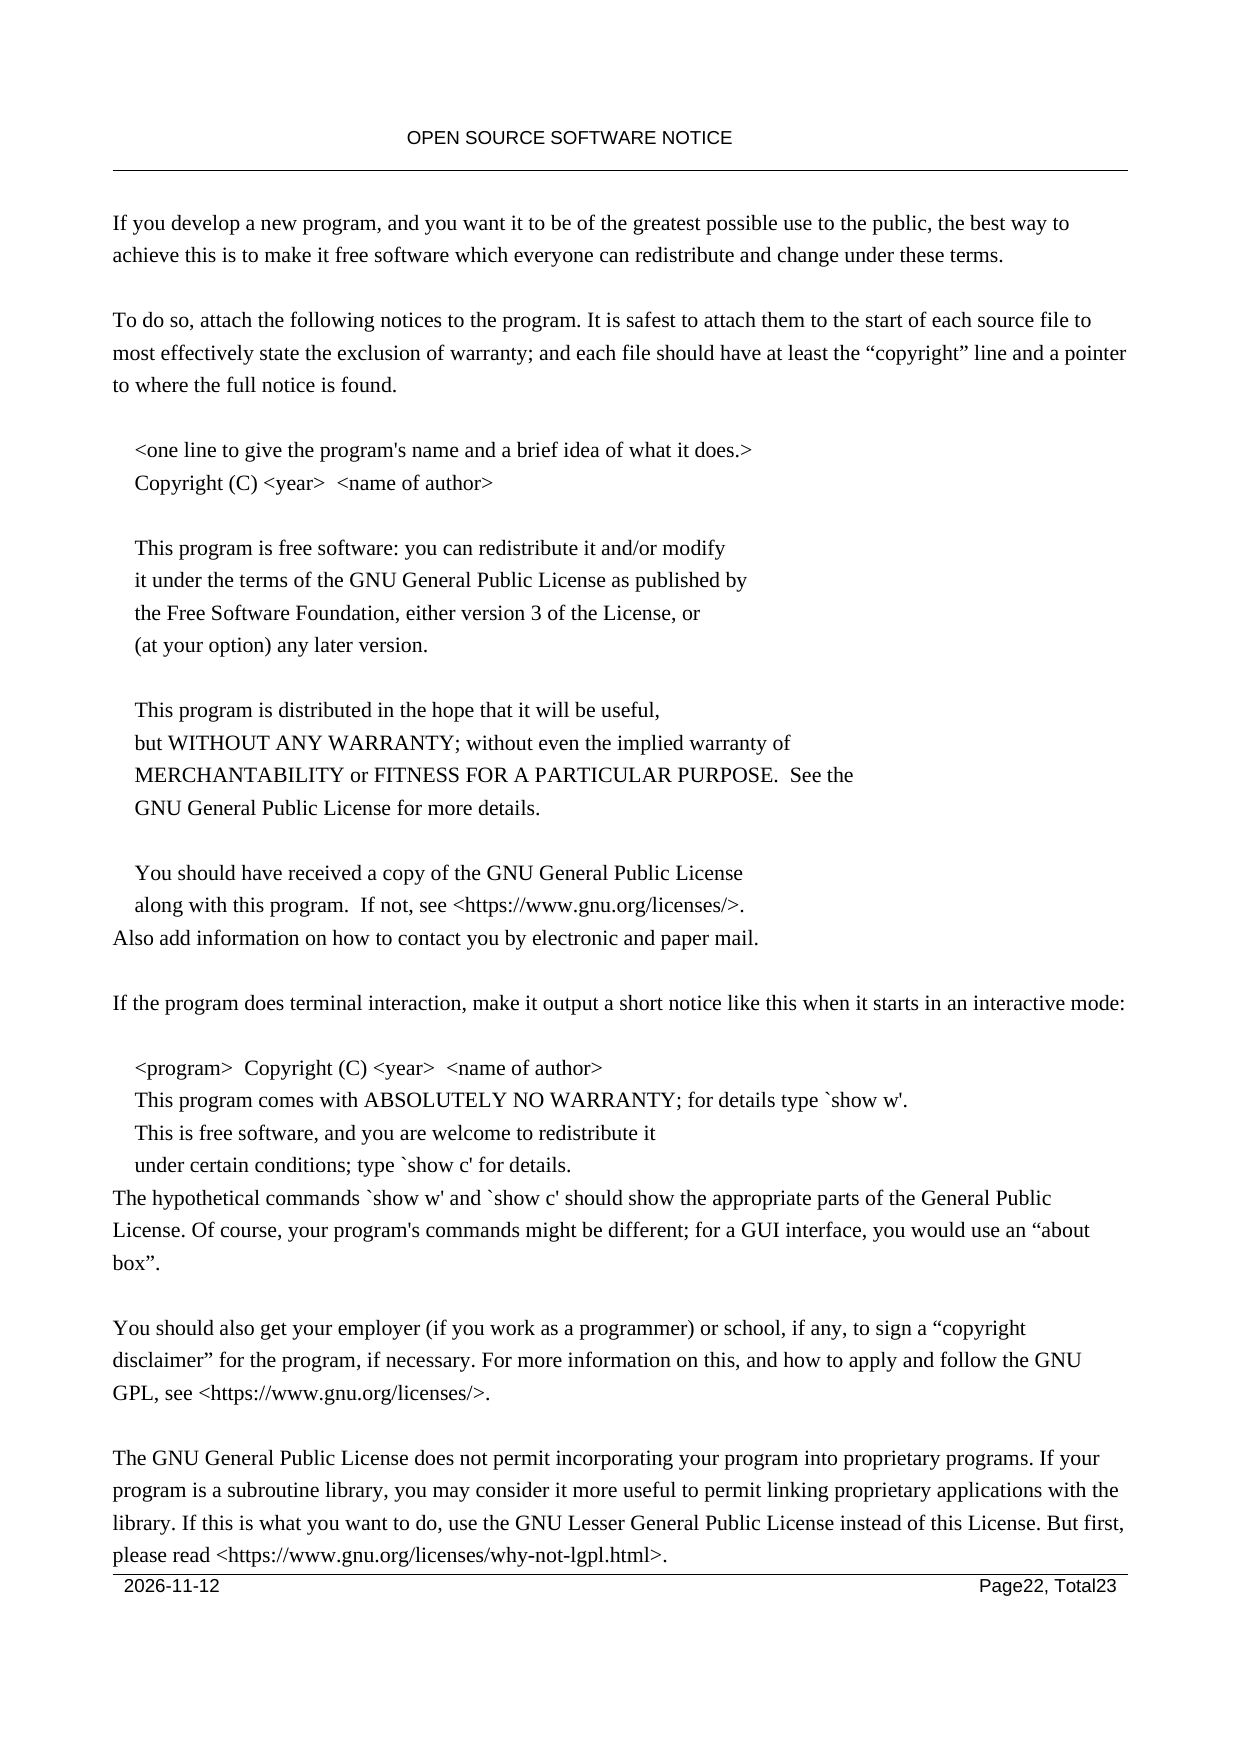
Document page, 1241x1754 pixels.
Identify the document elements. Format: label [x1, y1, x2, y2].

text [112, 206, 1128, 1571]
